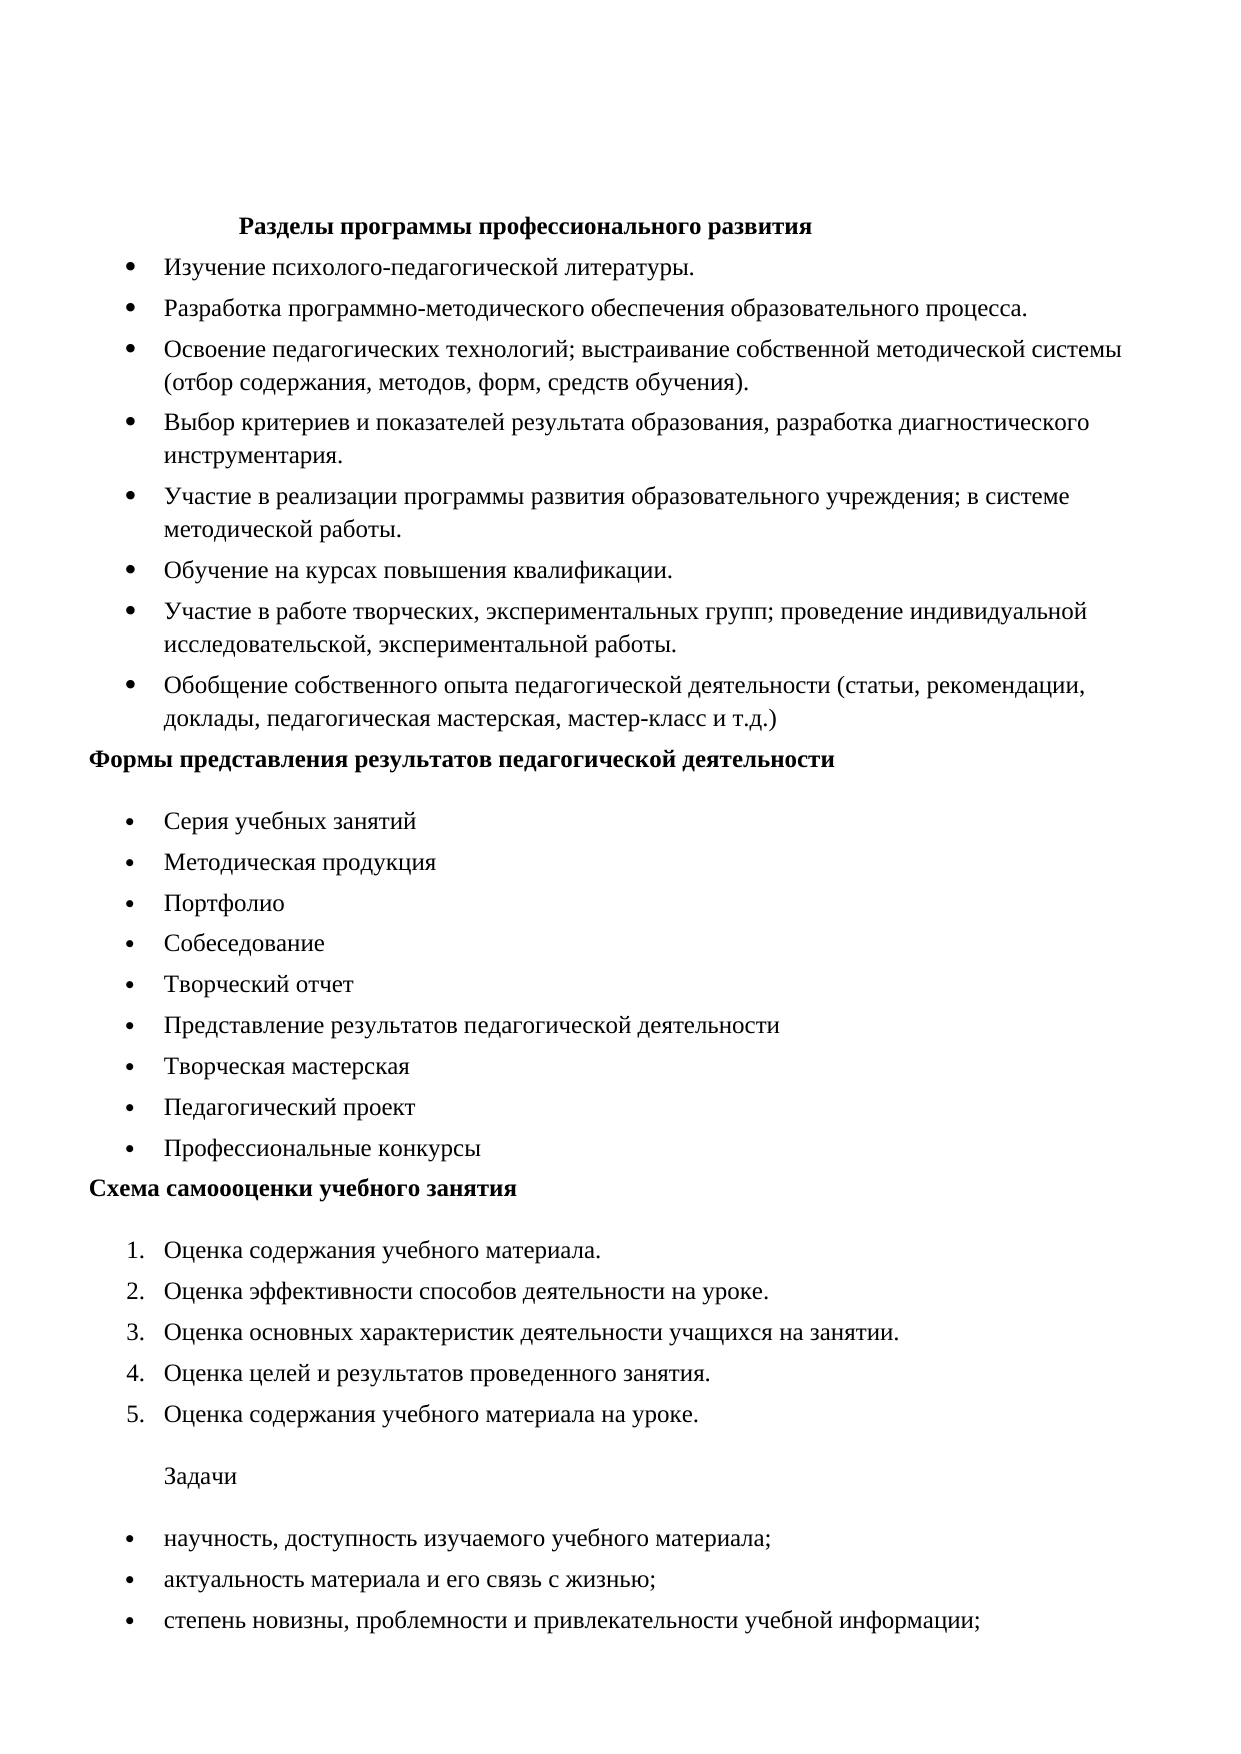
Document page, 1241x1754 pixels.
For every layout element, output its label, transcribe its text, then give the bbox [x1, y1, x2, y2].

list Освоение педагогических технологий; выстраивание собственной методической системы (отбор содержания, методов, форм, средств обучения). [126, 334, 1152, 395]
list Серия учебных занятий [126, 806, 1152, 835]
text Формы представления результатов педагогической деятельности [89, 744, 1152, 772]
list Оценка целей и результатов проведенного занятия. [126, 1358, 1152, 1387]
list Выбор критериев и показателей результата образования, разработка диагностического инструментария. [126, 407, 1152, 469]
list Оценка содержания учебного материала. [126, 1236, 1152, 1264]
list степень новизны, проблемности и привлекательности учебной информации; [126, 1605, 1152, 1634]
list Оценка эффективности способов деятельности на уроке. [126, 1276, 1152, 1305]
text Разделы программы профессионального развития [239, 211, 1152, 240]
list Участие в работе творческих, экспериментальных групп; проведение индивидуальной исследовательской, экспериментальной работы. [126, 596, 1152, 658]
list Оценка содержания учебного материала на уроке. [126, 1399, 1152, 1428]
list Собеседование [126, 928, 1152, 957]
list Обобщение собственного опыта педагогической деятельности (статьи, рекомендации, доклады, педагогическая мастерская, мастер-класс и т.д.) [126, 670, 1152, 732]
list Творческий отчет [126, 969, 1152, 998]
list Разработка программно-методического обеспечения образовательного процесса. [126, 293, 1152, 322]
text Схема самоооценки учебного занятия [89, 1173, 1152, 1202]
list Оценка основных характеристик деятельности учащихся на занятии. [126, 1317, 1152, 1346]
list научность, доступность изучаемого учебного материала; [126, 1523, 1152, 1552]
list Портфолио [126, 888, 1152, 916]
text Задачи [164, 1461, 1152, 1490]
list Представление результатов педагогической деятельности [126, 1010, 1152, 1039]
list Обучение на курсах повышения квалификации. [126, 555, 1152, 584]
list Педагогический проект [126, 1092, 1152, 1121]
list актуальность материала и его связь с жизнью; [126, 1564, 1152, 1593]
list Методическая продукция [126, 847, 1152, 876]
list Участие в реализации программы развития образовательного учреждения; в системе методической работы. [126, 481, 1152, 543]
list Изучение психолого-педагогической литературы. [126, 252, 1152, 281]
list Профессиональные конкурсы [126, 1133, 1152, 1161]
list Творческая мастерская [126, 1051, 1152, 1080]
